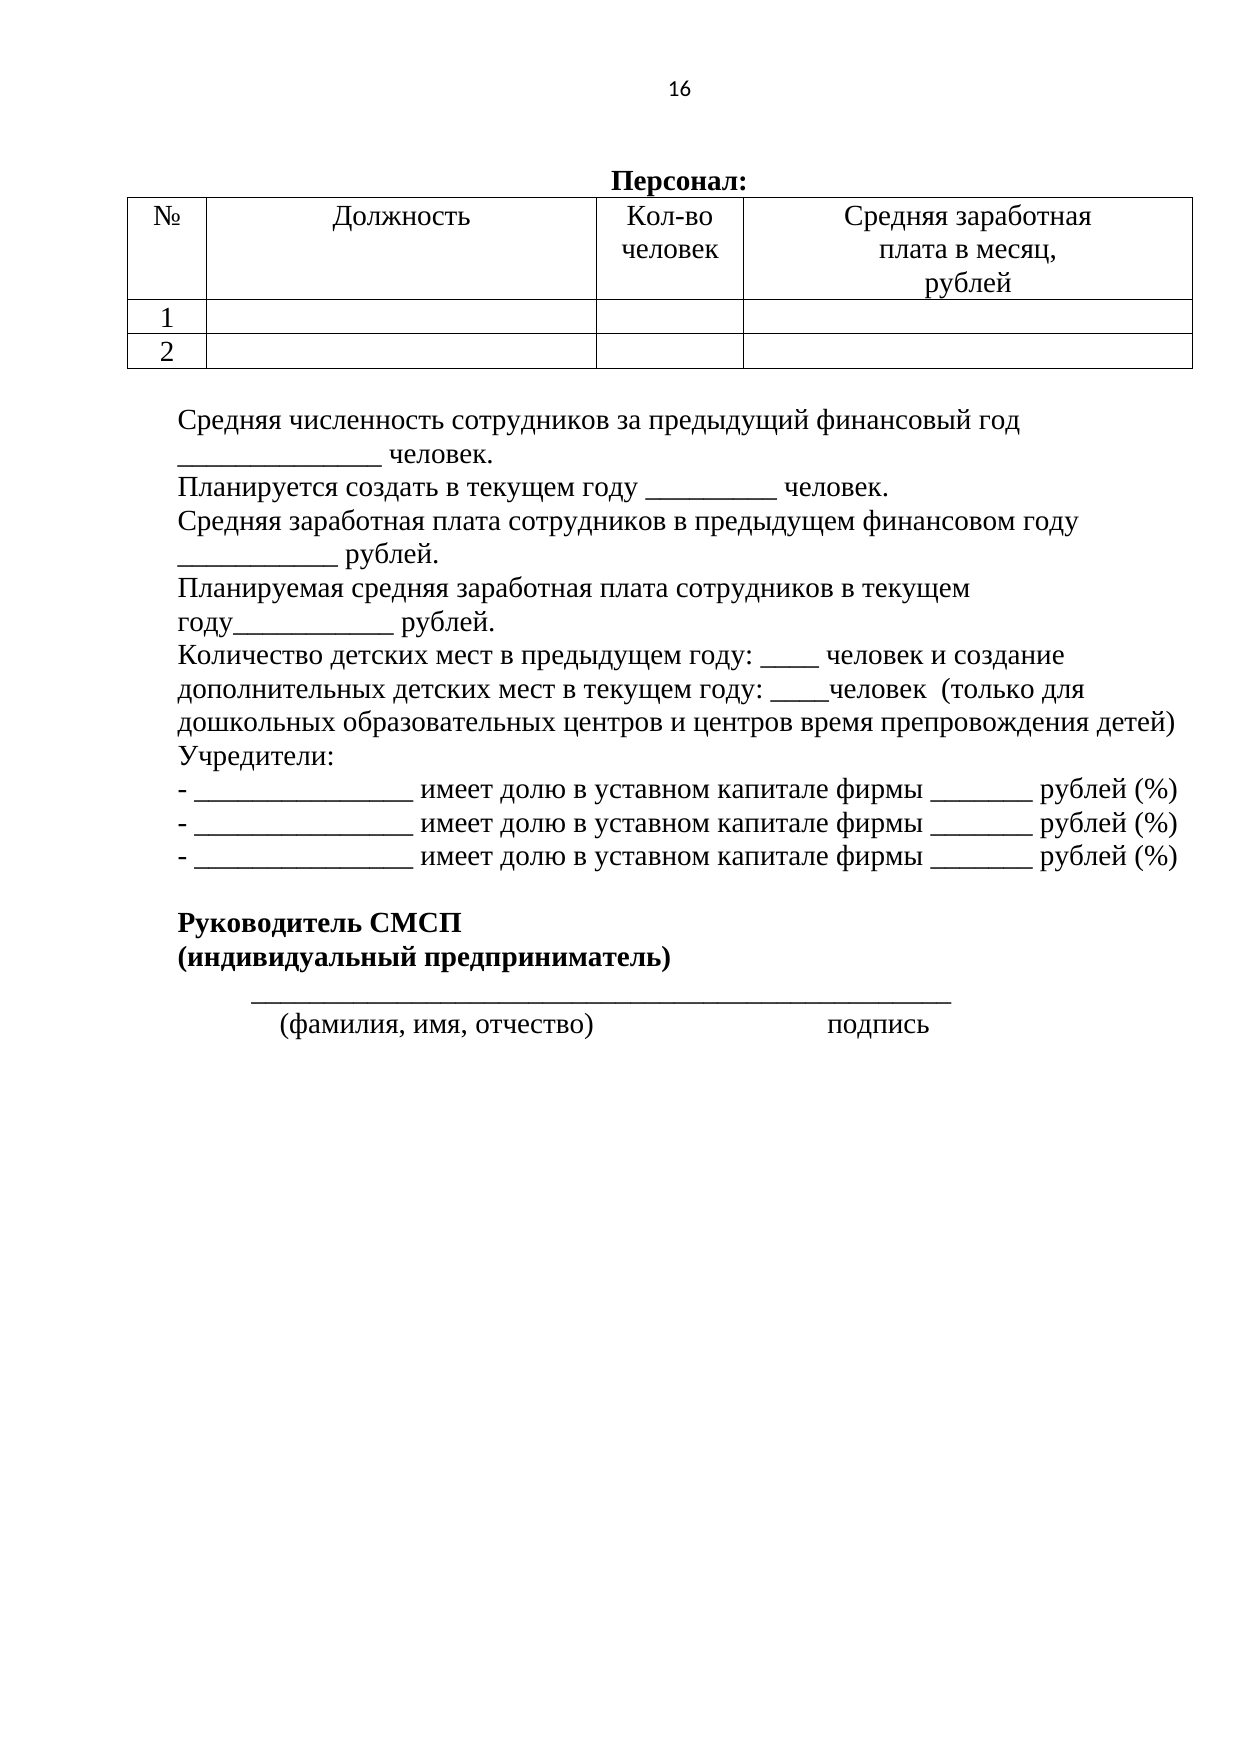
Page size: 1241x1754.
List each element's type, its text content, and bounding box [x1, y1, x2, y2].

text (фамилия, имя, отчество) подпись [177, 1006, 1181, 1040]
text Персонал: [177, 163, 1181, 197]
text Планируется создать в текущем году _________ человек. [177, 469, 1181, 503]
table_header Средняя заработная плата в месяц, рублей [744, 198, 1192, 299]
table_cell [597, 334, 743, 368]
table_cell 2 [128, 334, 206, 368]
text (индивидуальный предприниматель) ________________________________________________ [177, 939, 1181, 1006]
table_cell [207, 334, 596, 368]
text - _______________ имеет долю в уставном капитале фирмы _______ рублей (%) [177, 838, 1181, 872]
text Количество детских мест в предыдущем году: ____ человек и создание дополнительных детских мест в текущем году: ____человек (только для дошкольных образовательных центров и центров время препровождения детей) [177, 637, 1181, 738]
text Средняя заработная плата сотрудников в предыдущем финансовом году ___________ рублей. [177, 503, 1181, 570]
text Учредители: [177, 738, 1181, 771]
table_cell [207, 300, 596, 333]
table_cell [744, 334, 1192, 368]
table_cell [744, 300, 1192, 333]
table_header Должность [207, 198, 596, 299]
text Руководитель СМСП [177, 906, 1181, 939]
text - _______________ имеет долю в уставном капитале фирмы _______ рублей (%) [177, 771, 1181, 805]
table_cell [597, 300, 743, 333]
table_cell 1 [128, 300, 206, 333]
text Средняя численность сотрудников за предыдущий финансовый год ______________ человек. [177, 402, 1181, 469]
table_header Кол-во человек [597, 198, 743, 299]
table_header № [128, 198, 206, 299]
text Планируемая средняя заработная плата сотрудников в текущем году___________ рублей. [177, 570, 1181, 637]
text - _______________ имеет долю в уставном капитале фирмы _______ рублей (%) [177, 805, 1181, 838]
